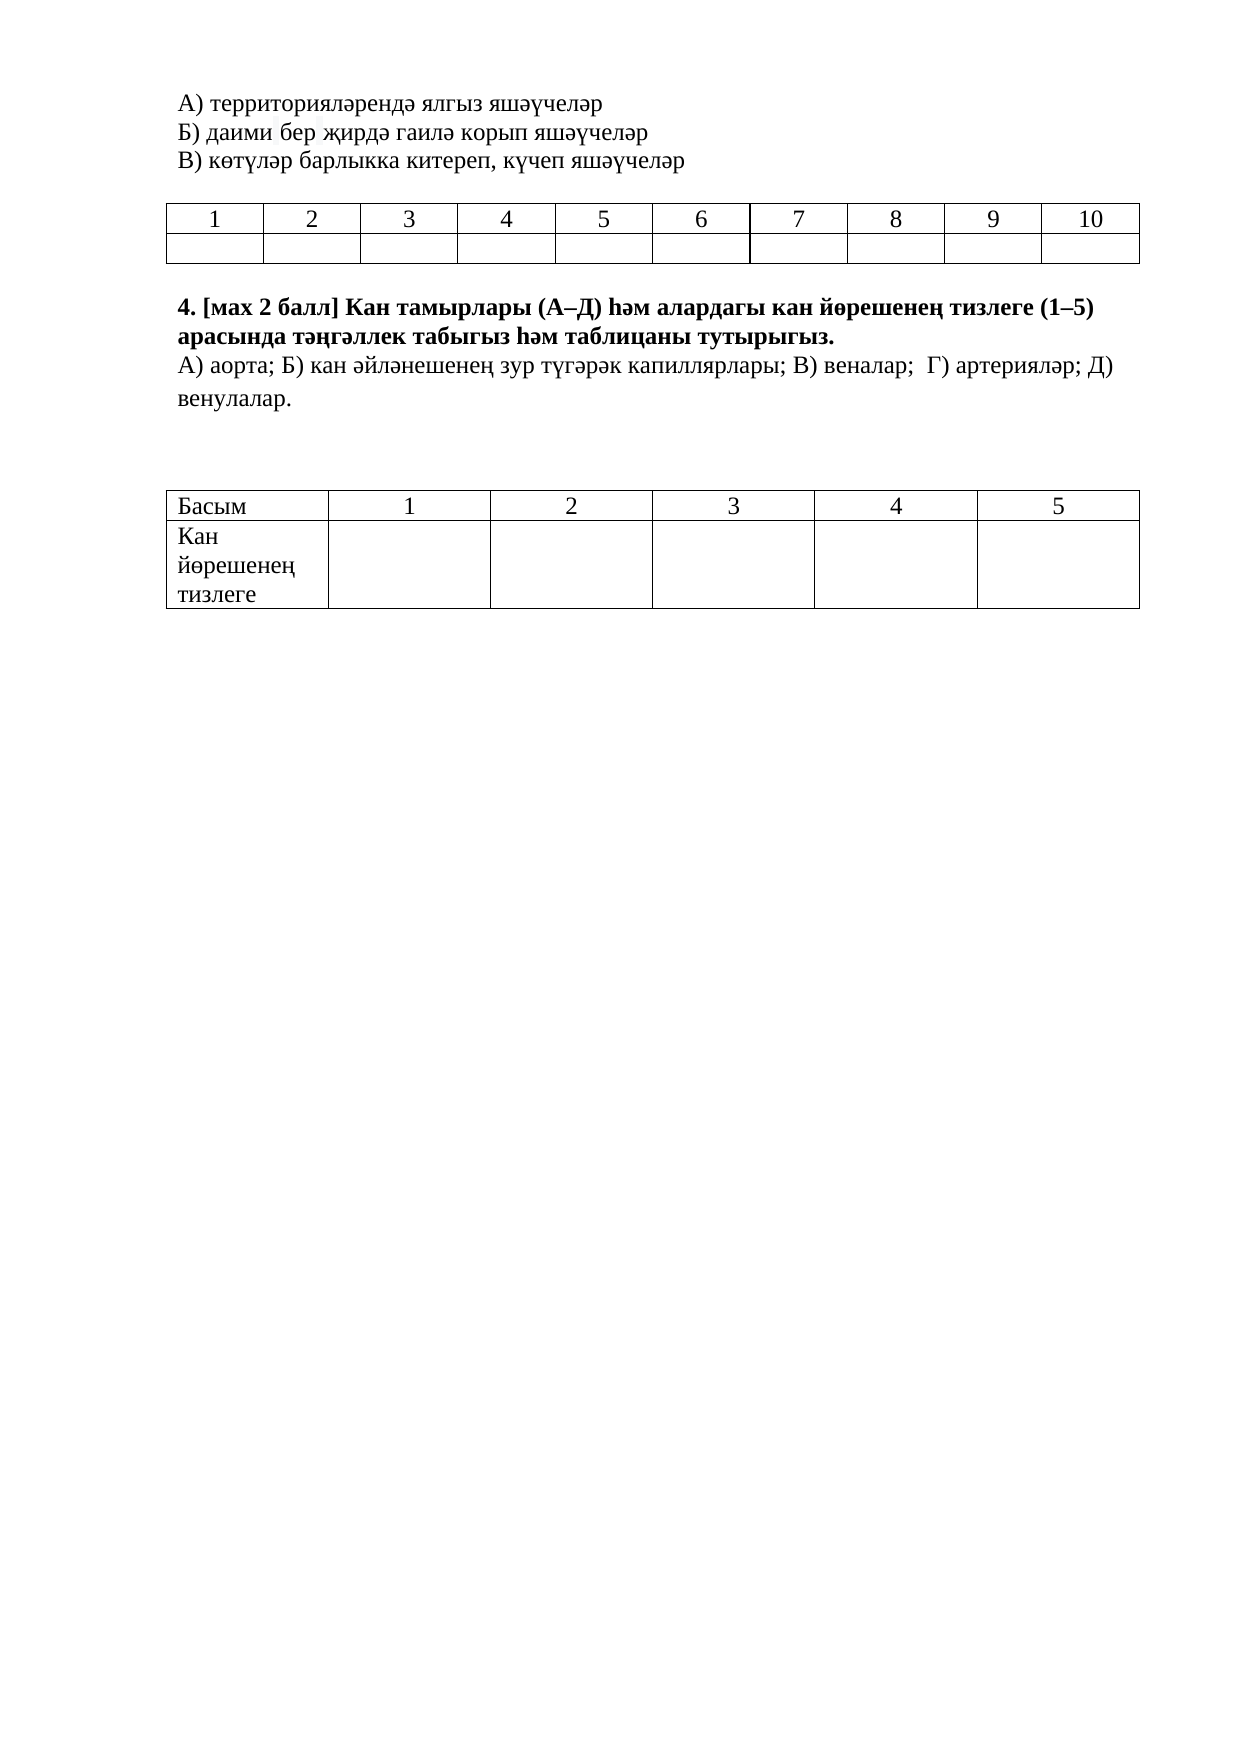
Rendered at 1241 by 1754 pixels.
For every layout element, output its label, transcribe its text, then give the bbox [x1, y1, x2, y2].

table_cell [264, 234, 360, 262]
table_header 6 [653, 204, 749, 233]
text В) көтүләр барлыкка китереп, күчеп яшәүчеләр [177, 145, 1152, 174]
table_cell [361, 234, 457, 262]
text А) аорта; Б) кан әйләнешенең зур түгәрәк капиллярлары; В) веналар; Г) артерияләр; Д) венулалар. [177, 350, 1152, 411]
table_cell [848, 234, 944, 262]
text Б) даими бер җирдә гаилә корып яшәүчеләр [323, 117, 1152, 145]
table_header 5 [556, 204, 652, 233]
table_cell Кан йөрешенең тизлеге [167, 521, 328, 607]
table_cell [815, 521, 977, 607]
table_cell [329, 521, 490, 607]
table_cell [491, 521, 652, 607]
table_header 1 [329, 491, 490, 520]
table_cell [1042, 234, 1139, 262]
table_cell [751, 234, 847, 262]
table_header 7 [751, 204, 847, 233]
table_cell [653, 234, 749, 262]
table_cell [458, 234, 555, 262]
table_cell [653, 521, 814, 607]
table_header Басым [167, 491, 328, 520]
table_cell [978, 521, 1139, 607]
table_cell [167, 234, 263, 262]
table_cell [556, 234, 652, 262]
table_header 3 [361, 204, 457, 233]
table_header 4 [815, 491, 977, 520]
table_header 9 [945, 204, 1041, 233]
table_header 4 [458, 204, 555, 233]
text А) территорияләрендә ялгыз яшәүчеләр [177, 88, 1152, 117]
table_header 3 [653, 491, 814, 520]
table_cell [945, 234, 1041, 262]
table_header 2 [491, 491, 652, 520]
table_header 1 [167, 204, 263, 233]
text 4. [мах 2 балл] Кан тамырлары (А–Д) һәм алардагы кан йөрешенең тизлеге (1–5) арасында тәңгәллек табыгыз һәм таблицаны тутырыгыз. [177, 292, 1152, 350]
table_header 10 [1042, 204, 1139, 233]
table_header 2 [264, 204, 360, 233]
table_header 5 [978, 491, 1139, 520]
table_header 8 [848, 204, 944, 233]
text Б) даими бер җирдә гаилә корып яшәүчеләр [177, 117, 273, 145]
